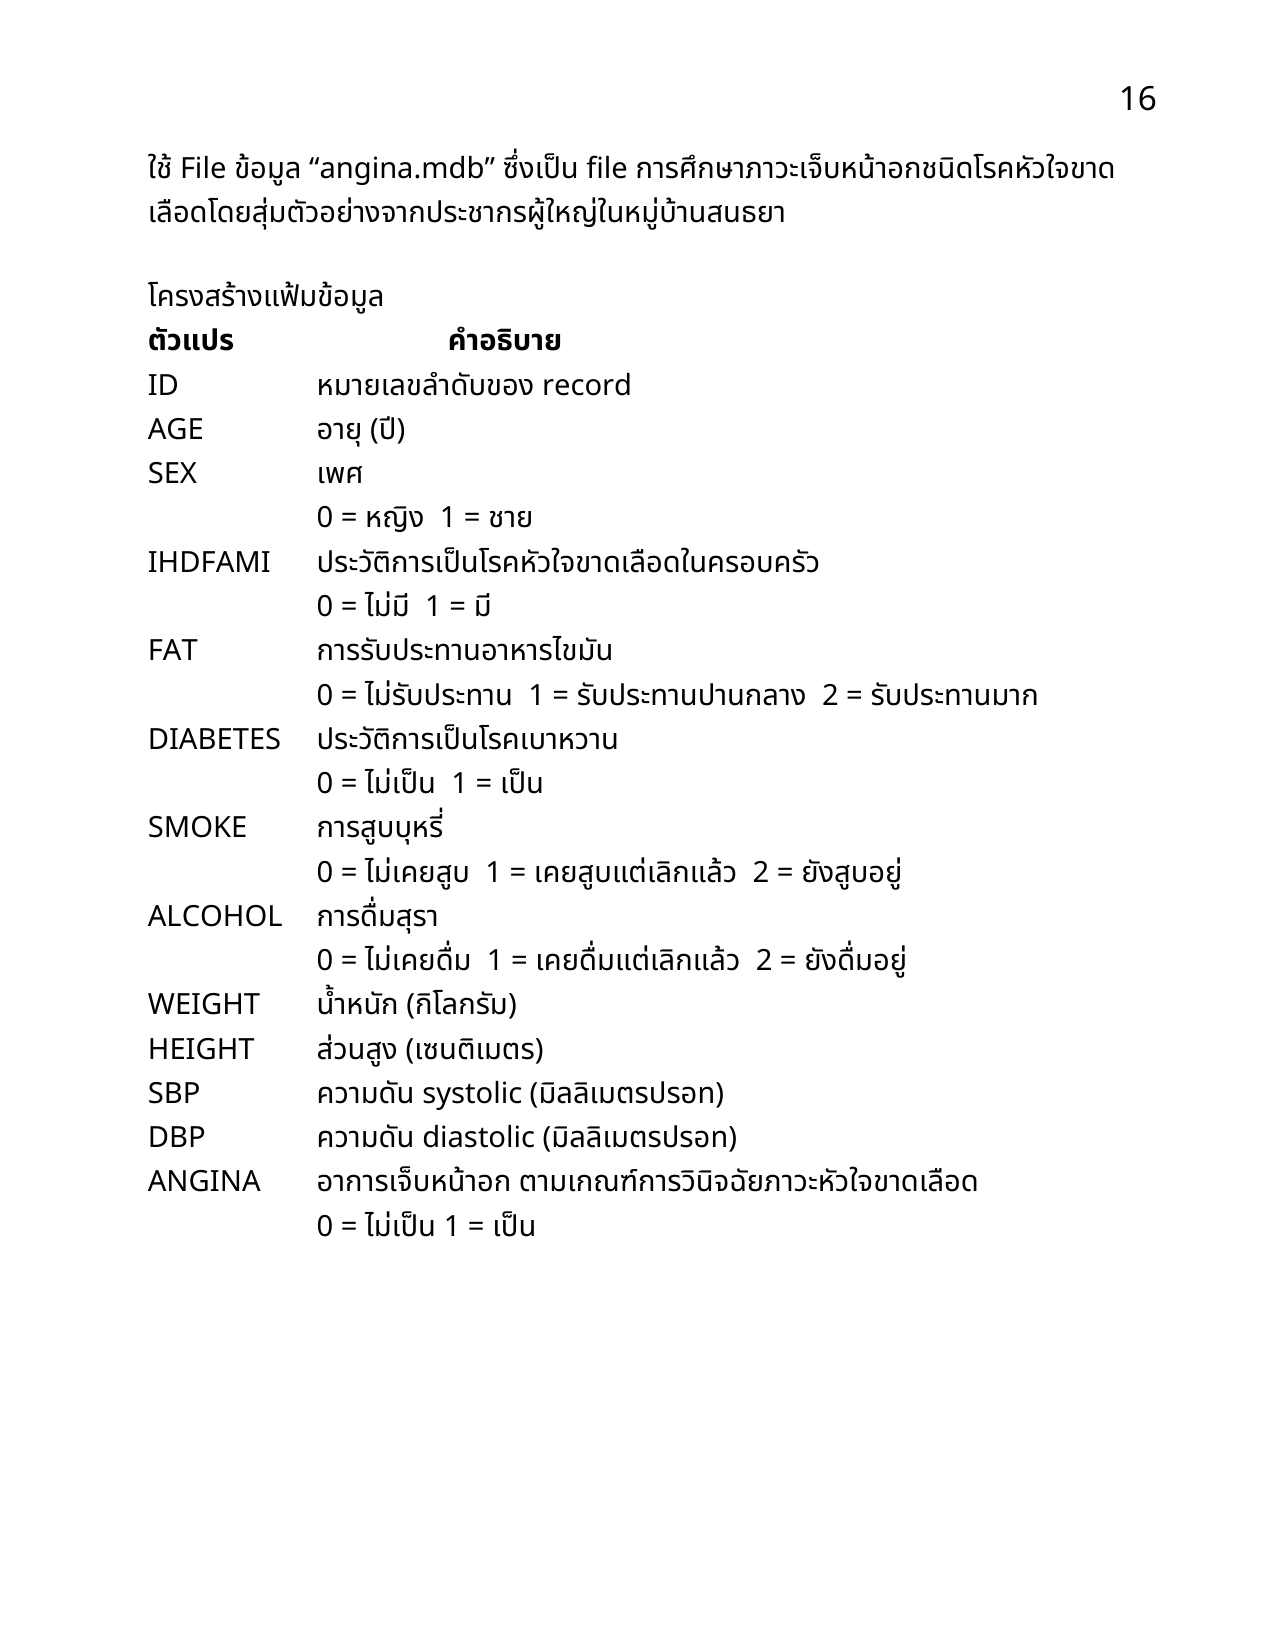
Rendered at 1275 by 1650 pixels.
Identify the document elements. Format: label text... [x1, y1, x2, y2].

text AGE อายุ (ปี) [148, 408, 1157, 452]
text 0 = หญิง 1 = ชาย [148, 497, 1157, 541]
text SBP ความดัน systolic (มิลลิเมตรปรอท) [148, 1072, 1157, 1116]
text DBP ความดัน diastolic (มิลลิเมตรปรอท) [148, 1116, 1157, 1161]
text โครงสร้างแฟ้มข้อมูล [148, 276, 1157, 320]
text 0 = ไม่รับประทาน 1 = รับประทานปานกลาง 2 = รับประทานมาก [148, 674, 1157, 718]
text ALCOHOL การดื่มสุรา [148, 895, 1157, 939]
text FAT การรับประทานอาหารไขมัน [148, 629, 1157, 674]
text HEIGHT ส่วนสูง (เซนติเมตร) [148, 1028, 1157, 1072]
text ตัวแปร คำอธิบาย [148, 320, 1157, 364]
text IHDFAMI ประวัติการเป็นโรคหัวใจขาดเลือดในครอบครัว [148, 541, 1157, 585]
text 0 = ไม่มี 1 = มี [148, 585, 1157, 629]
text WEIGHT น้ำหนัก (กิโลกรัม) [148, 984, 1157, 1028]
text 0 = ไม่เป็น 1 = เป็น [148, 762, 1157, 807]
text ANGINA อาการเจ็บหน้าอก ตามเกณฑ์การวินิจฉัยภาวะหัวใจขาดเลือด [148, 1161, 1157, 1205]
text DIABETES ประวัติการเป็นโรคเบาหวาน [148, 718, 1157, 762]
text 0 = ไม่เคยสูบ 1 = เคยสูบแต่เลิกแล้ว 2 = ยังสูบอยู่ [148, 851, 1157, 895]
text SEX เพศ [148, 452, 1157, 497]
text 0 = ไม่เคยดื่ม 1 = เคยดื่มแต่เลิกแล้ว 2 = ยังดื่มอยู่ [148, 939, 1157, 984]
text ใช้ File ข้อมูล “angina.mdb” ซึ่งเป็น file การศึกษาภาวะเจ็บหน้าอกชนิดโรคหัวใจขาดเลือดโดยสุ่มตัวอย่างจากประชากรผู้ใหญ่ในหมู่บ้านสนธยา [148, 148, 1157, 236]
text SMOKE การสูบบุหรี่ [148, 807, 1157, 851]
text ID หมายเลขลำดับของ record [148, 364, 1157, 408]
text 0 = ไม่เป็น 1 = เป็น [148, 1205, 1157, 1249]
